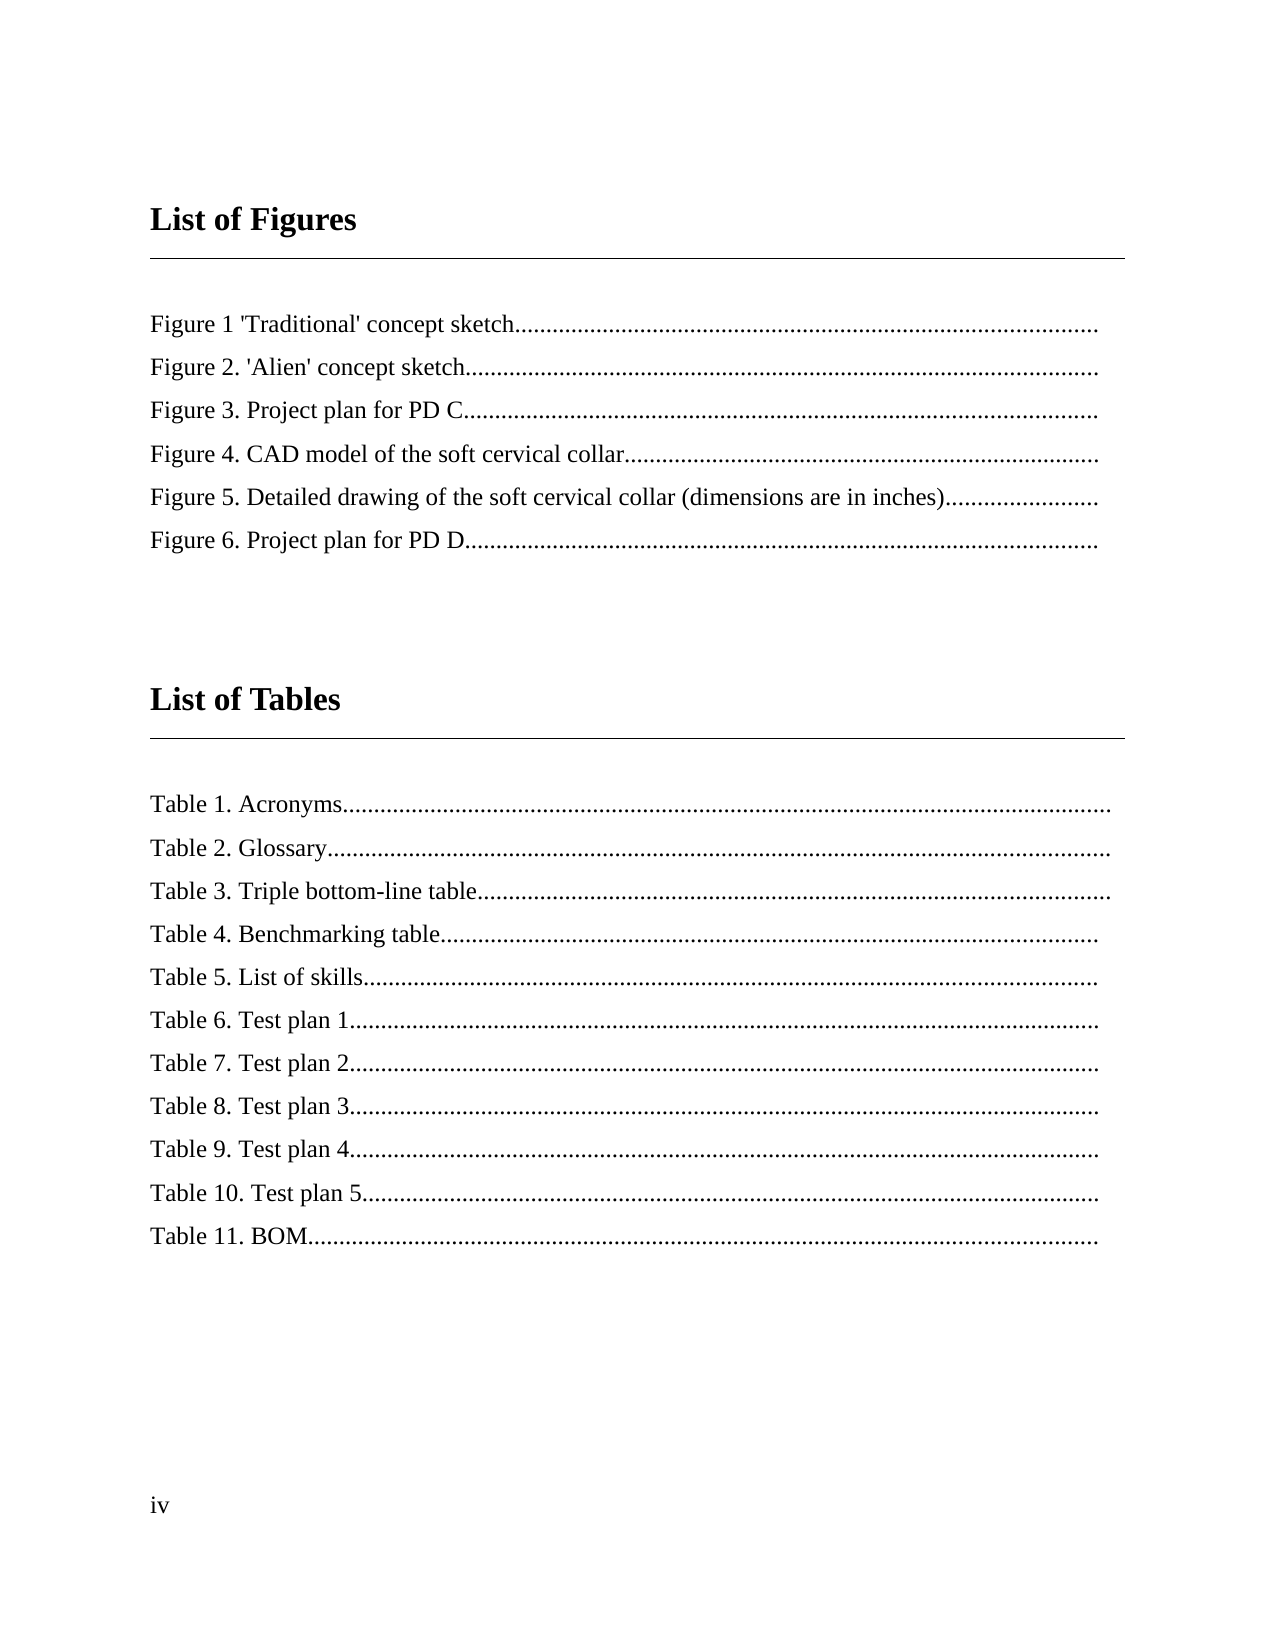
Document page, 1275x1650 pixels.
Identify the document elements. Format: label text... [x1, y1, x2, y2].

text Figure 1 'Traditional' concept sketch 12 [150, 309, 1051, 338]
text Table 4. Benchmarking table 10 [150, 919, 1051, 948]
text Table 10. Test plan 5 21 [150, 1178, 1051, 1206]
text Figure 4. CAD model of the soft cervical collar 15 [150, 439, 1051, 467]
text Figure 6. Project plan for PD D 23 [150, 525, 1051, 554]
list List of Figures [150, 199, 1125, 258]
text Figure 2. 'Alien' concept sketch 13 [150, 352, 1051, 381]
text Figure 5. Detailed drawing of the soft cervical collar (dimensions are in inches) 16 [150, 482, 1051, 511]
text Table 8. Test plan 3 20 [150, 1091, 1051, 1120]
list List of Tables [150, 679, 1125, 738]
text Table 2. Glossary v [150, 833, 1051, 861]
text Figure 3. Project plan for PD C 14 [150, 396, 1051, 424]
text Table 6. Test plan 1 18 [150, 1005, 1051, 1034]
text Table 11. BOM 22 [150, 1221, 1051, 1249]
text Table 1. Acronyms v [150, 789, 1051, 818]
text Table 3. Triple bottom-line table 3 [150, 876, 1051, 904]
text Table 7. Test plan 2 19 [150, 1048, 1051, 1077]
text Table 5. List of skills 17 [150, 962, 1051, 991]
text Table 9. Test plan 4 20 [150, 1134, 1051, 1163]
